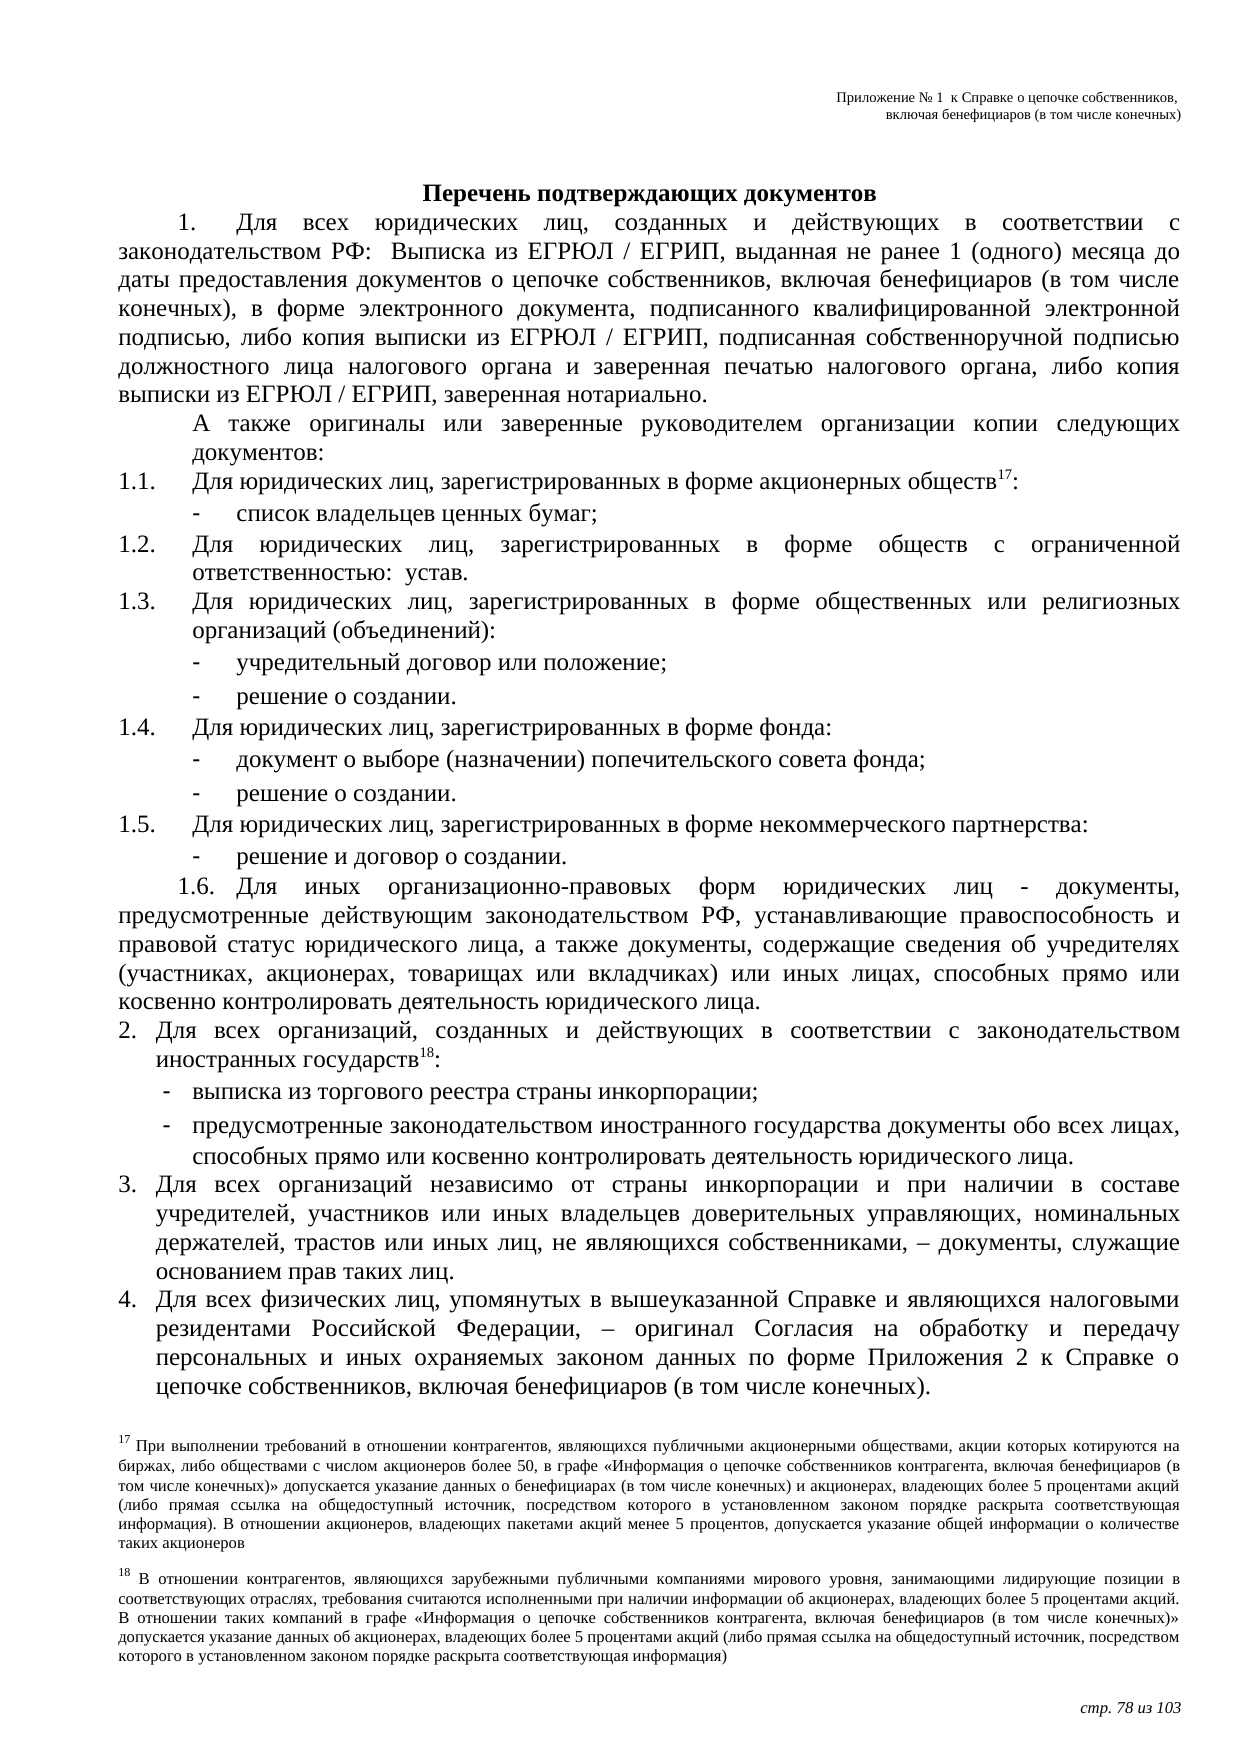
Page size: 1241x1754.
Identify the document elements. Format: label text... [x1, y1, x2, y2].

list документ о выборе (назначении) попечительского совета фонда; [192, 741, 1181, 774]
list Для юридических лиц, зарегистрированных в форме акционерных обществ: [118, 466, 1181, 494]
text Перечень подтверждающих документов [118, 178, 1181, 207]
list Для юридических лиц, зарегистрированных в форме общественных или религиозных организаций (объединений): [118, 586, 1181, 644]
list Для всех физических лиц, упомянутых в вышеуказанной Справке и являющихся налоговыми резидентами Российской Федерации, – оригинал Согласия на обработку и передачу персональных и иных охраняемых законом данных по форме Приложения 2 к Справке о цепочке собственников, включая бенефициаров (в том числе конечных). [118, 1284, 1181, 1399]
list решение о создании. [192, 774, 1181, 809]
list выписка из торгового реестра страны инкорпорации; [162, 1073, 1181, 1107]
list Для юридических лиц, зарегистрированных в форме фонда: [118, 712, 1181, 741]
list список владельцев ценных бумаг; [192, 494, 1181, 529]
text А также оригиналы или заверенные руководителем организации копии следующих документов: [192, 408, 1181, 466]
list Для юридических лиц, зарегистрированных в форме некоммерческого партнерства: [118, 809, 1181, 837]
text Приложение № 1 к Справке о цепочке собственников, включая бенефициаров (в том числе конечных) [118, 89, 1181, 122]
list Для юридических лиц, зарегистрированных в форме обществ с ограниченной ответственностью: устав. [118, 529, 1181, 586]
list решение о создании. [192, 678, 1181, 712]
list Для иных организационно-правовых форм юридических лиц - документы, предусмотренные действующим законодательством РФ, устанавливающие правоспособность и правовой статус юридического лица, а также документы, содержащие сведения об учредителях (участниках, акционерах, товарищах или вкладчиках) или иных лицах, способных прямо или косвенно контролировать деятельность юридического лица. [118, 871, 1181, 1015]
list Для всех организаций независимо от страны инкорпорации и при наличии в составе учредителей, участников или иных владельцев доверительных управляющих, номинальных держателей, трастов или иных лиц, не являющихся собственниками, – документы, служащие основанием прав таких лиц. [118, 1169, 1181, 1284]
list учредительный договор или положение; [192, 644, 1181, 678]
list решение и договор о создании. [192, 837, 1181, 871]
list Для всех юридических лиц, созданных и действующих в соответствии с законодательством РФ: Выписка из ЕГРЮЛ / ЕГРИП, выданная не ранее 1 (одного) месяца до даты предоставления документов о цепочке собственников, включая бенефициаров (в том числе конечных), в форме электронного документа, подписанного квалифицированной электронной подписью, либо копия выписки из ЕГРЮЛ / ЕГРИП, подписанная собственноручной подписью должностного лица налогового органа и заверенная печатью налогового органа, либо копия выписки из ЕГРЮЛ / ЕГРИП, заверенная нотариально. [118, 207, 1181, 408]
list Для всех организаций, созданных и действующих в соответствии с законодательством иностранных государств: [118, 1015, 1181, 1073]
list предусмотренные законодательством иностранного государства документы обо всех лицах, способных прямо или косвенно контролировать деятельность юридического лица. [162, 1107, 1181, 1169]
